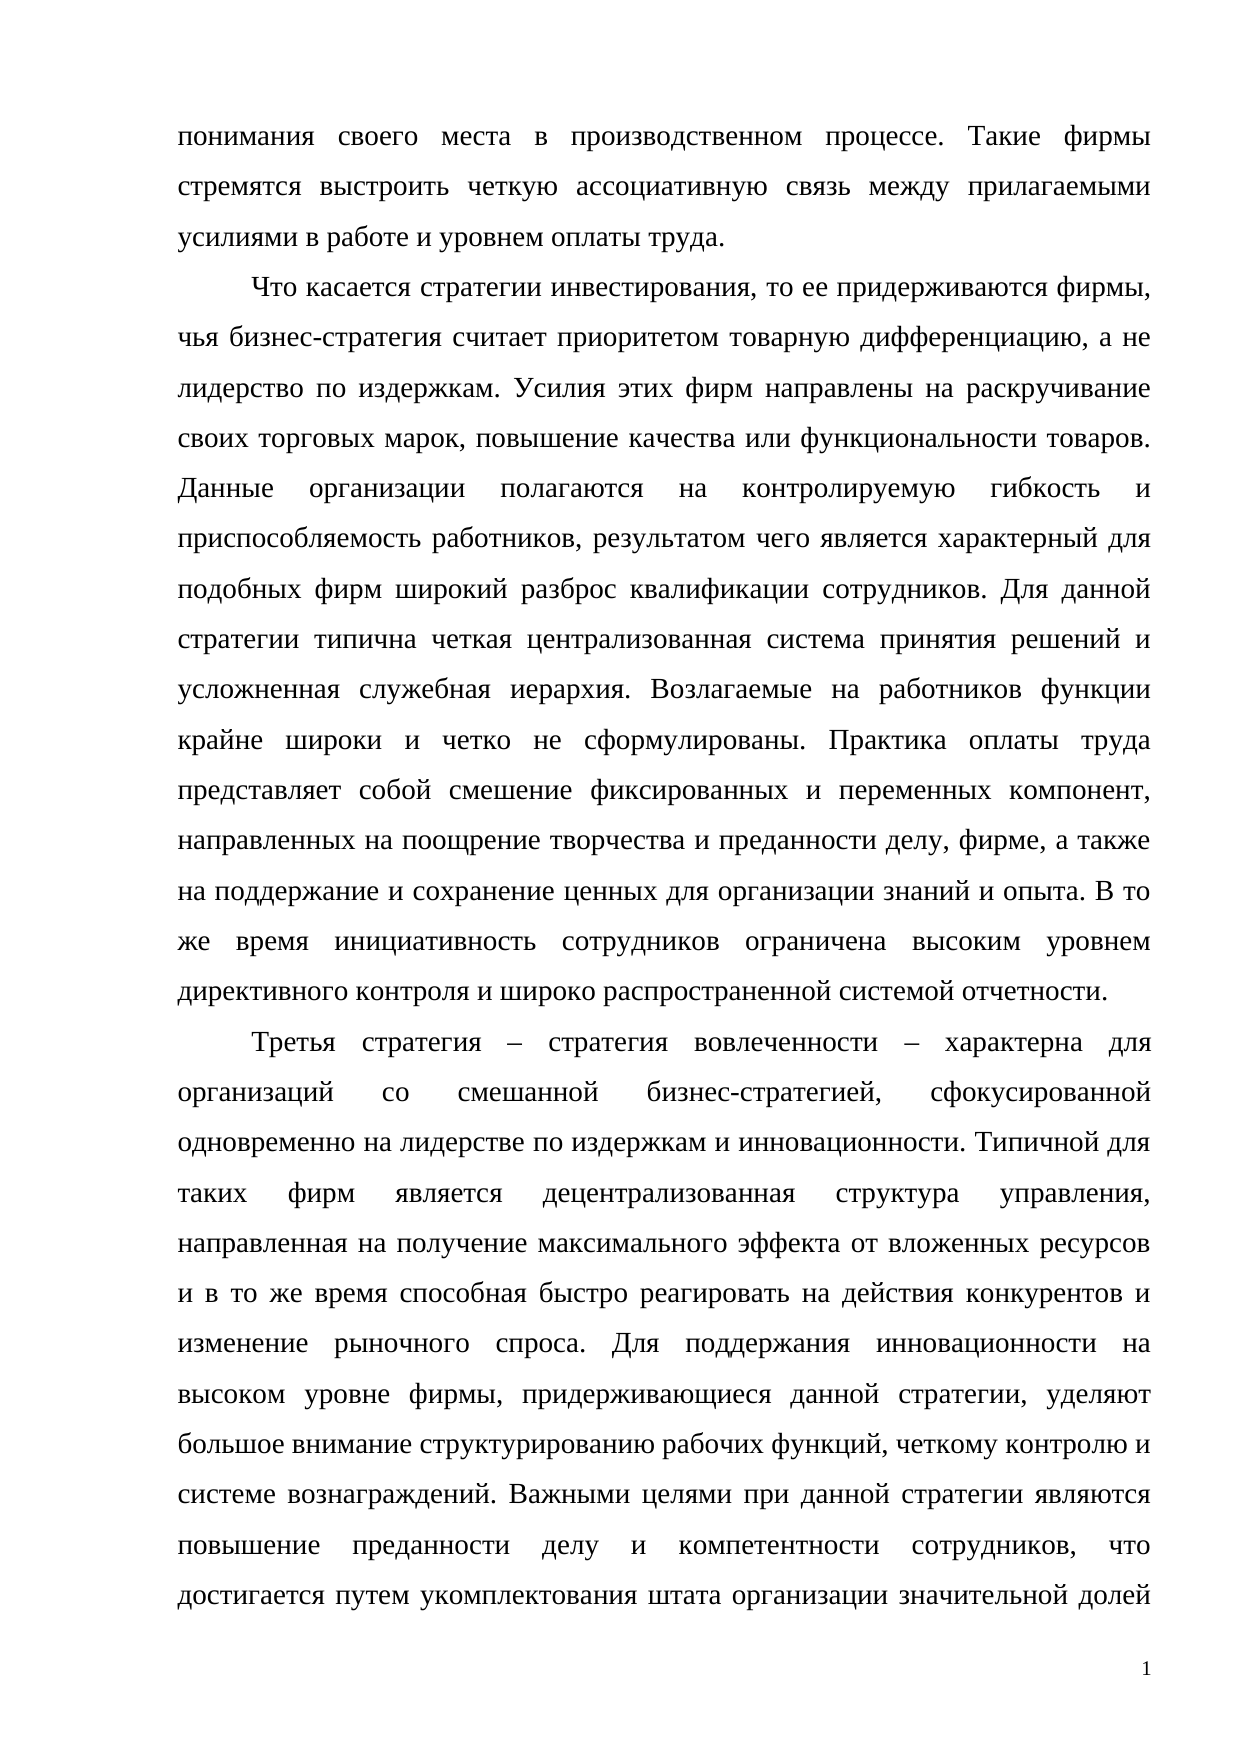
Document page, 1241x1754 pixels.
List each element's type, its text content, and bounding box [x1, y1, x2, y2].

text Что касается стратегии инвестирования, то ее придерживаются фирмы, чья бизнес-стратегия считает приоритетом товарную дифференциацию, а не лидерство по издержкам. Усилия этих фирм направлены на раскручивание своих торговых марок, повышение качества или функциональности товаров. Данные организации полагаются на контролируемую гибкость и приспособляемость работников, результатом чего является характерный для подобных фирм широкий разброс квалификации сотрудников. Для данной стратегии типична четкая централизованная система принятия решений и усложненная служебная иерархия. Возлагаемые на работников функции крайне широки и четко не сформулированы. Практика оплаты труда представляет собой смешение фиксированных и переменных компонент, направленных на поощрение творчества и преданности делу, фирме, а также на поддержание и сохранение ценных для организации знаний и опыта. В то же время инициативность сотрудников ограничена высоким уровнем директивного контроля и широко распространенной системой отчетности. [177, 269, 1152, 1007]
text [177, 118, 1152, 252]
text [177, 1024, 1152, 1611]
